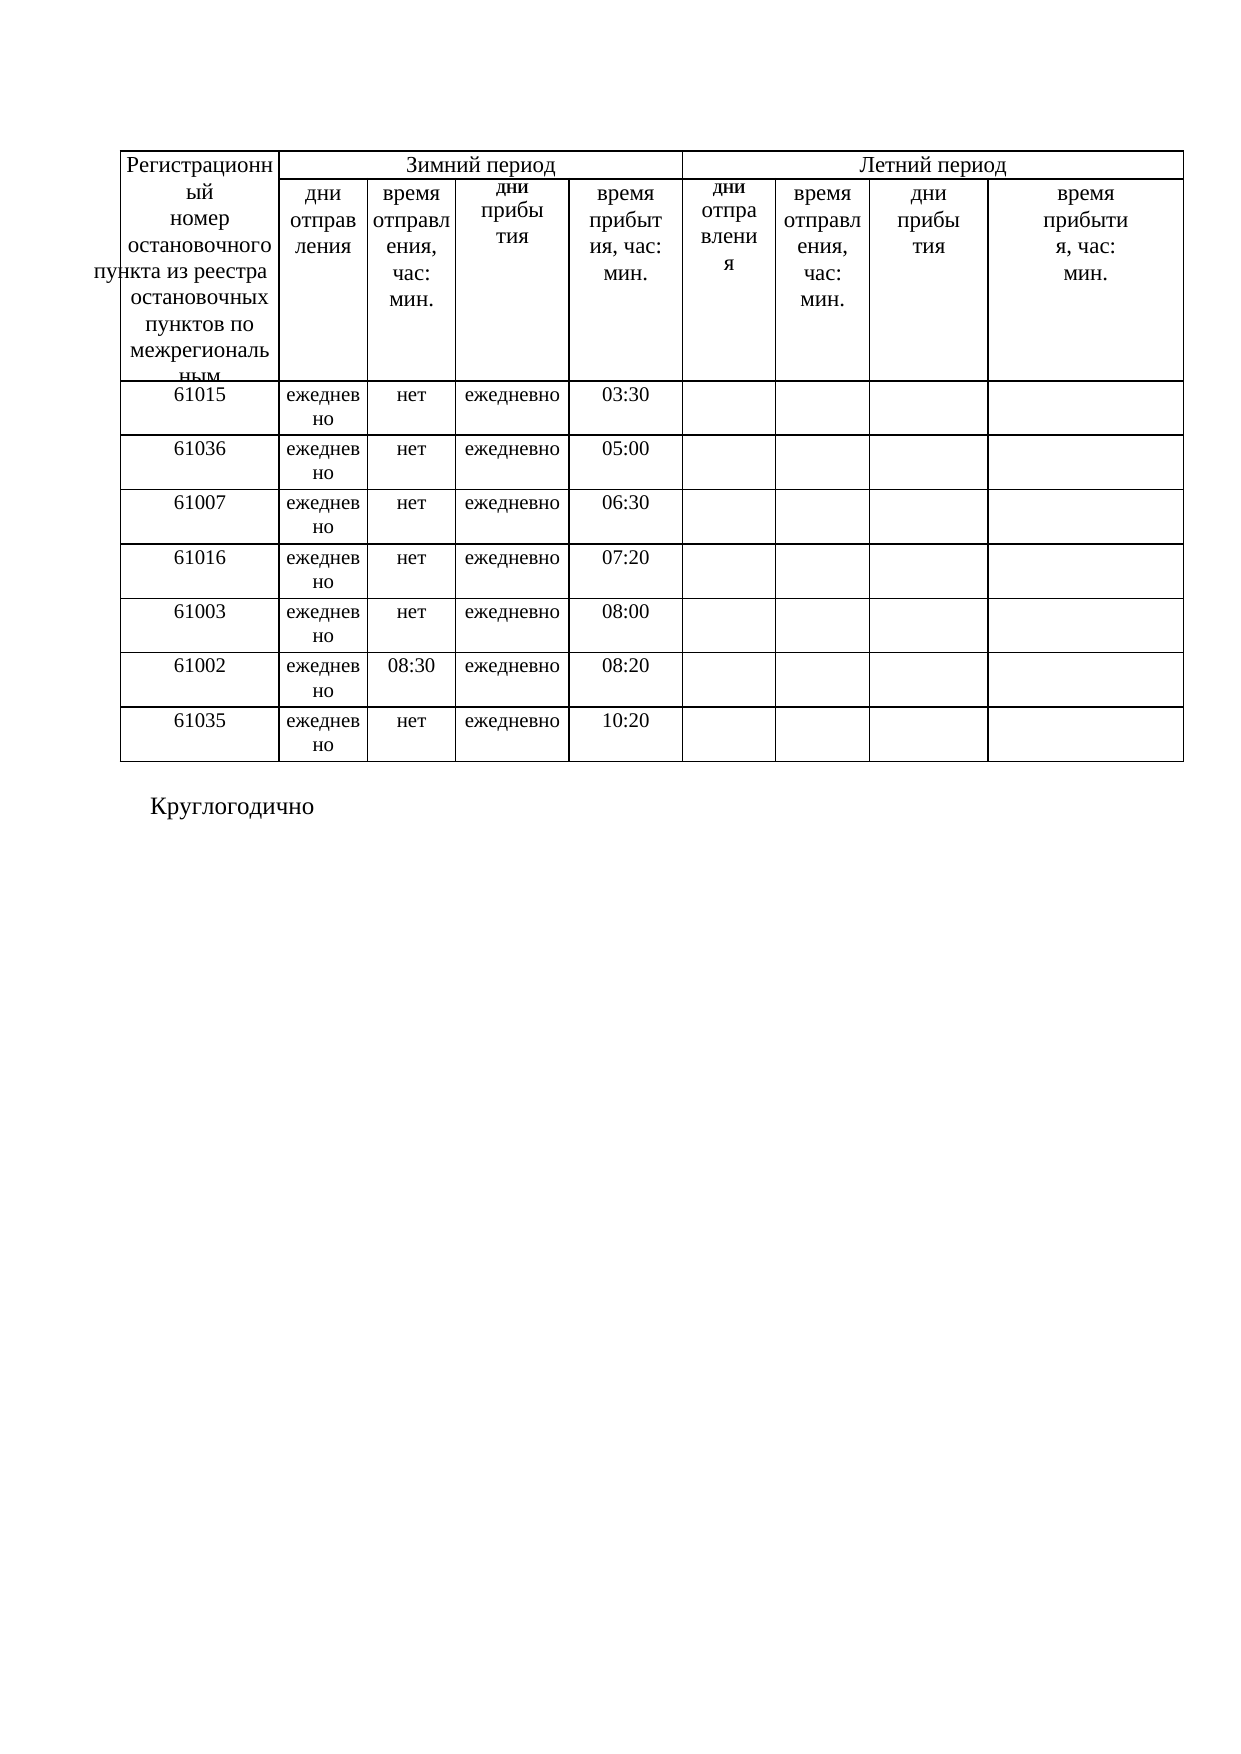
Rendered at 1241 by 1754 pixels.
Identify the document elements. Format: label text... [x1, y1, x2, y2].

table_cell ежедневно [280, 653, 367, 706]
table_cell время прибыт ия, час: мин. [570, 180, 682, 380]
table_cell [776, 653, 869, 706]
table_cell 05:00 [570, 436, 682, 489]
table_cell [683, 599, 775, 652]
table_cell ежедневно [456, 490, 568, 543]
table_cell нет [368, 599, 455, 652]
table_cell ежедневно [280, 382, 367, 434]
table_header Зимний период [280, 152, 682, 178]
table_cell ежедневно [456, 436, 568, 489]
table_cell [870, 653, 987, 706]
table_cell ежедневно [456, 653, 568, 706]
table_cell [683, 436, 775, 489]
table_cell [870, 490, 987, 543]
table_cell время отправл ения, час: мин. [368, 180, 455, 380]
table_cell [989, 653, 1183, 706]
table_cell 10:20 [570, 708, 682, 761]
table_cell ДНИ отпра влени я [683, 180, 775, 380]
table_cell [683, 545, 775, 597]
table_cell [989, 490, 1183, 543]
table_cell [989, 436, 1183, 489]
table_cell 61016 [121, 545, 278, 597]
table_cell ДНИ прибы тия [456, 180, 568, 380]
table_cell [989, 382, 1183, 434]
table_cell 06:30 [570, 490, 682, 543]
table_cell дни прибы тия [870, 180, 987, 380]
table_cell ежедневно [280, 436, 367, 489]
table_cell [870, 436, 987, 489]
table_cell 07:20 [570, 545, 682, 597]
table_cell нет [368, 436, 455, 489]
table_cell ежедневно [456, 599, 568, 652]
table_cell [870, 382, 987, 434]
table_cell [776, 545, 869, 597]
table_cell ежедневно [280, 490, 367, 543]
table_cell 08:00 [570, 599, 682, 652]
table_cell 08:30 [368, 653, 455, 706]
table_cell [683, 490, 775, 543]
table_header Летний период [683, 152, 1183, 178]
table_cell нет [368, 490, 455, 543]
table_cell [683, 653, 775, 706]
table_cell 61035 [121, 708, 278, 761]
table_cell ежедневно [456, 382, 568, 434]
table_cell [989, 545, 1183, 597]
table_cell 61007 [121, 490, 278, 543]
table_cell 61002 [121, 653, 278, 706]
table_cell [683, 382, 775, 434]
table_cell [870, 545, 987, 597]
table_cell 61015 [121, 382, 278, 434]
table_cell дни отправ ления [280, 180, 367, 380]
table_cell [776, 708, 869, 761]
table_cell [870, 599, 987, 652]
table_cell время прибыти я, час: мин. [989, 180, 1183, 380]
table_cell ежедневно [280, 545, 367, 597]
table_cell нет [368, 545, 455, 597]
table_cell 61036 [121, 436, 278, 489]
table_cell ежедневно [456, 708, 568, 761]
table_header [121, 152, 278, 380]
table_cell 03:30 [570, 382, 682, 434]
table_cell ежедневно [280, 599, 367, 652]
table_cell нет [368, 708, 455, 761]
table_cell 08:20 [570, 653, 682, 706]
table_cell [776, 436, 869, 489]
table_cell [776, 382, 869, 434]
table_cell время отправл ения, час: мин. [776, 180, 869, 380]
table_cell 61003 [121, 599, 278, 652]
table_cell [683, 708, 775, 761]
table_cell [776, 599, 869, 652]
table_cell ежедневно [456, 545, 568, 597]
table_cell нет [368, 382, 455, 434]
text Круглогодично [150, 791, 1090, 820]
table_cell [776, 490, 869, 543]
table_cell ежедневно [280, 708, 367, 761]
table_cell [989, 599, 1183, 652]
table_cell [870, 708, 987, 761]
table_cell [989, 708, 1183, 761]
